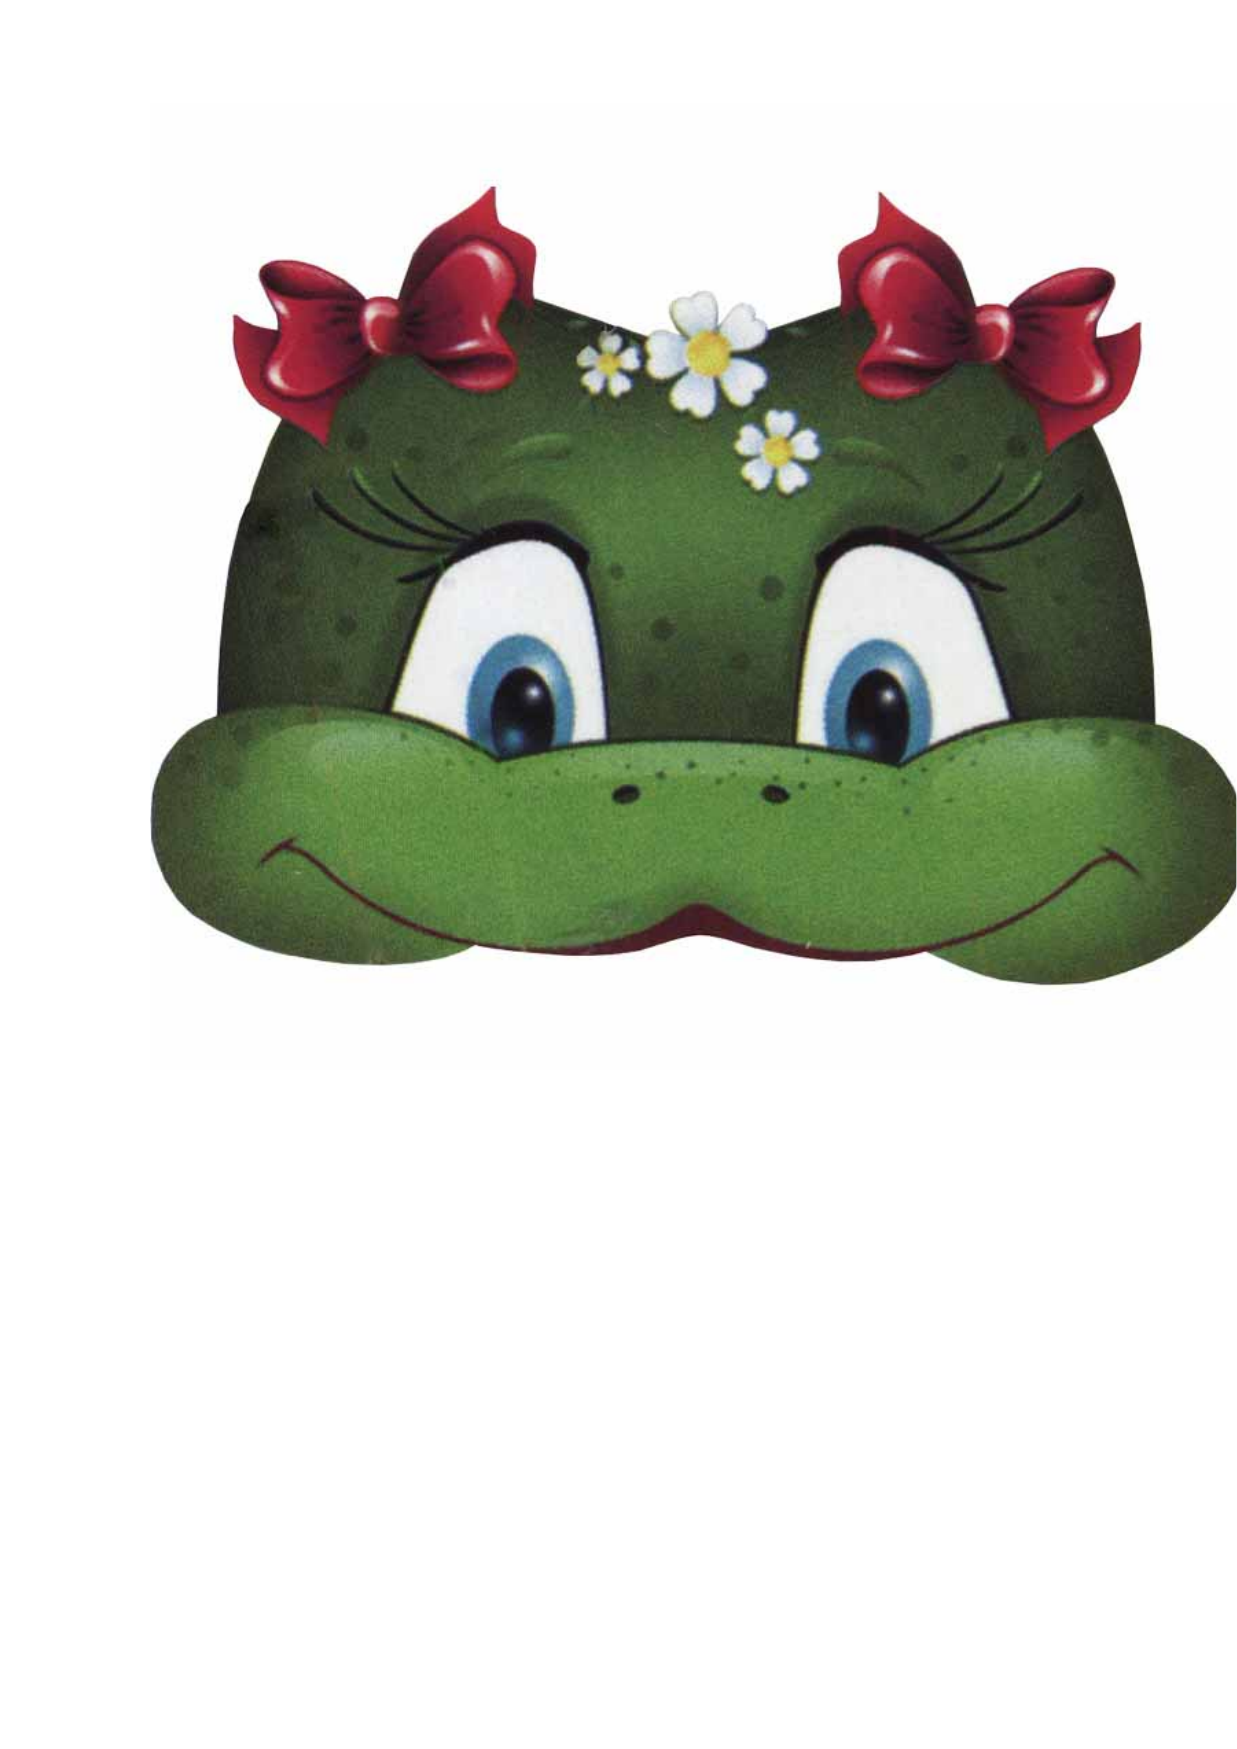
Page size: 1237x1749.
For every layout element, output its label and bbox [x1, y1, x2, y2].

picture [150, 103, 1237, 1070]
